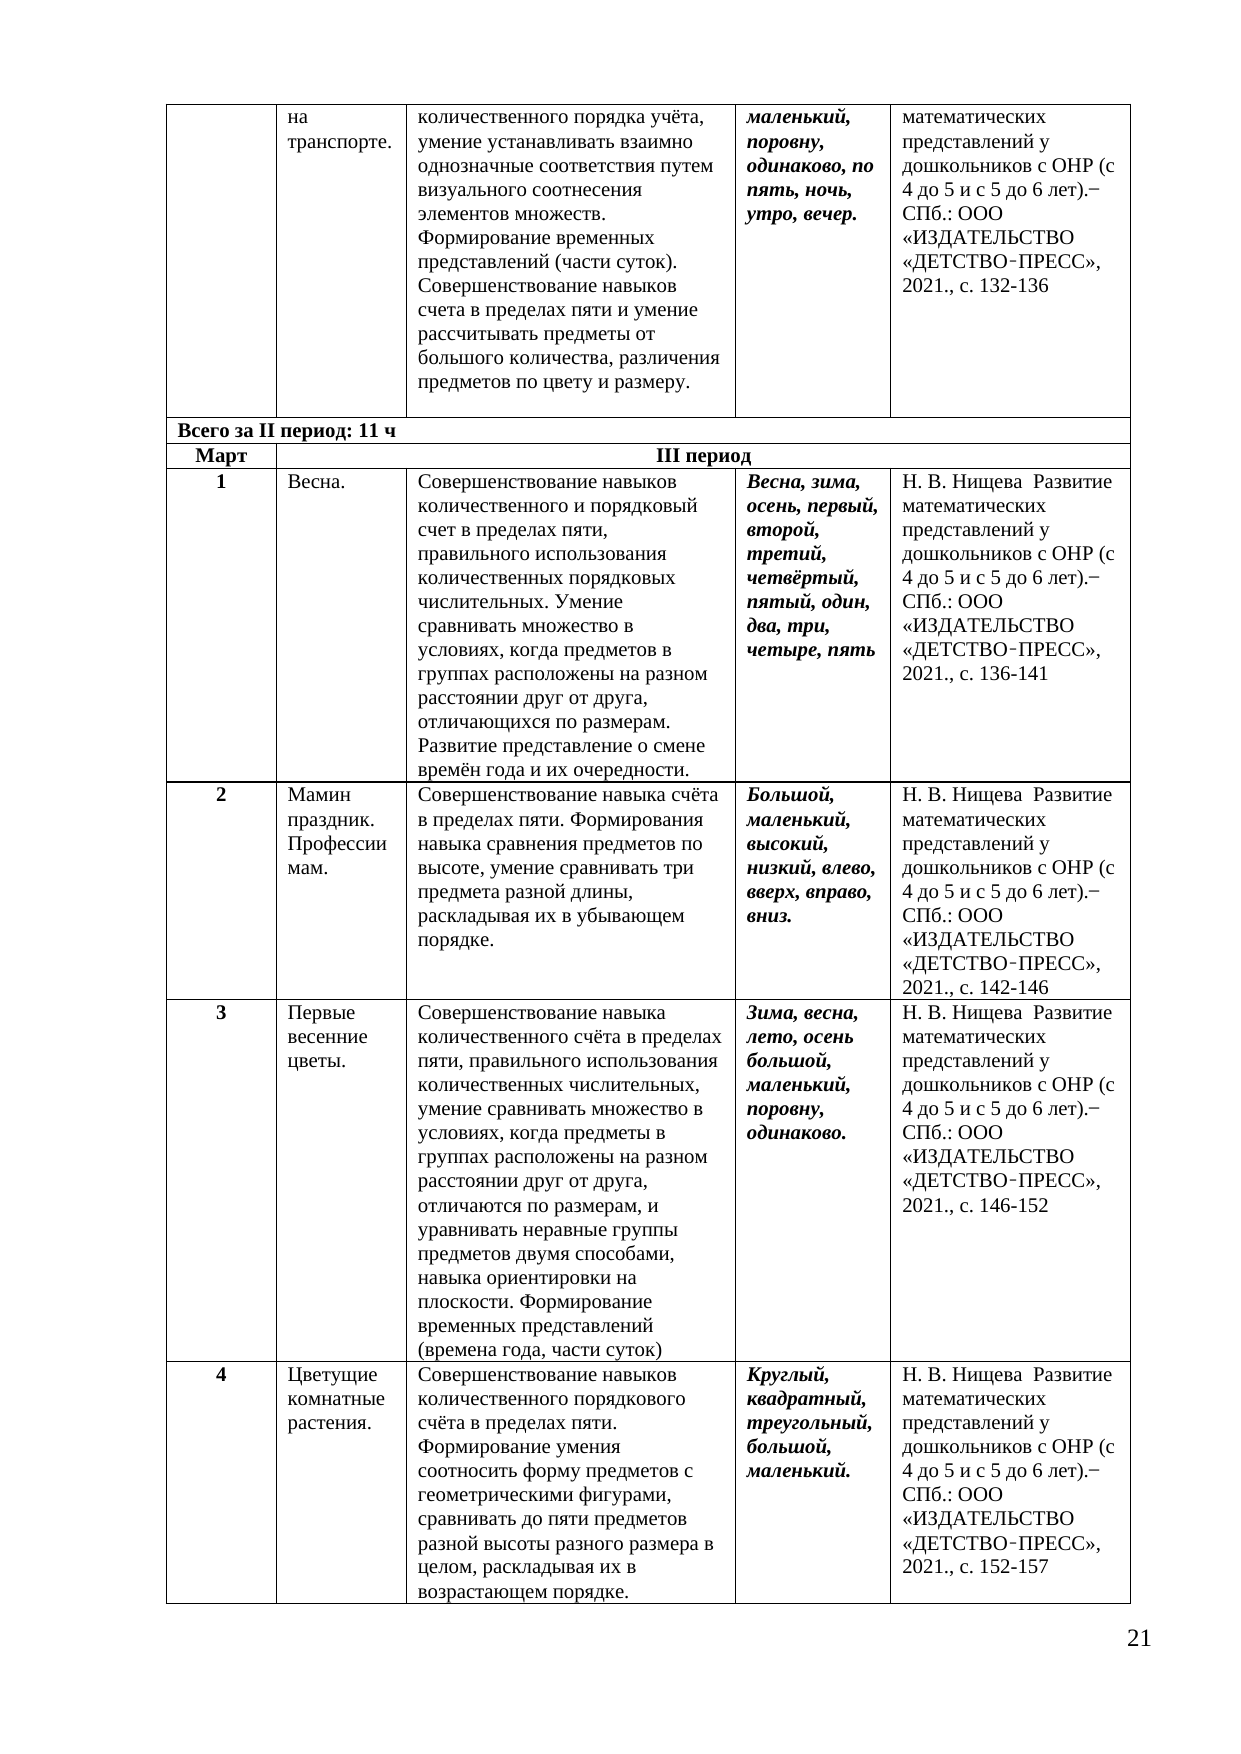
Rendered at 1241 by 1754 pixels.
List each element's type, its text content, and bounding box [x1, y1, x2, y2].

table_cell Н. В. Нищева Развитие математических представлений у дошкольников с ОНР (с 4 до 5 и с 5 до 6 лет). ̶ СПб.: ООО «ИЗДАТЕЛЬСТВО «ДЕТСТВО ̵ ПРЕСС», 2021., с. 142-146 [891, 783, 1130, 999]
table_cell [277, 1362, 406, 1603]
table_cell Совершенствование навыка счёта в пределах пяти. Формирования навыка сравнения предметов по высоте, умение сравнивать три предмета разной длины, раскладывая их в убывающем порядке. [407, 783, 735, 999]
table_cell Зима, весна, лето, осень большой, маленький, поровну, одинаково. [736, 1000, 890, 1361]
table_cell 2 [167, 783, 276, 999]
table_cell Н. В. Нищева Развитие математических представлений у дошкольников с ОНР (с 4 до 5 и с 5 до 6 лет). ̶ СПб.: ООО «ИЗДАТЕЛЬСТВО «ДЕТСТВО ̵ ПРЕСС», 2021., с. 146-152 [891, 1000, 1130, 1361]
table_cell Совершенствование навыка количественного счёта в пределах пяти, правильного использования количественных числительных, умение сравнивать множество в условиях, когда предметы в группах расположены на разном расстоянии друг от друга, отличаются по размерам, и уравнивать неравные группы предметов двумя способами, навыка ориентировки на плоскости. Формирование временных представлений (времена года, части суток) [407, 1000, 735, 1361]
table_cell Весна, зима, осень, первый, второй, третий, четвёртый, пятый, один, два, три, четыре, пять [736, 469, 890, 781]
table_cell Н. В. Нищева Развитие математических представлений у дошкольников с ОНР (с 4 до 5 и с 5 до 6 лет). ̶ СПб.: ООО «ИЗДАТЕЛЬСТВО «ДЕТСТВО ̵ ПРЕСС», 2021., с. 136-141 [891, 469, 1130, 781]
table_cell Март [167, 444, 276, 467]
table_cell Первые весенние цветы. [277, 1000, 406, 1361]
table_cell Всего за II период: 11 ч [167, 418, 1130, 442]
table_cell Весна. [277, 469, 406, 781]
table_cell 4 [167, 105, 276, 417]
table_cell 1 [167, 469, 276, 781]
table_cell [891, 105, 1130, 417]
table_cell Совершенствование навыков количественного и порядковый счет в пределах пяти, правильного использования количественных порядковых числительных. Умение сравнивать множество в условиях, когда предметов в группах расположены на разном расстоянии друг от друга, отличающихся по размерам. Развитие представление о смене времён года и их очередности. [407, 469, 735, 781]
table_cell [407, 105, 735, 417]
table_cell 3 [167, 1000, 276, 1361]
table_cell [891, 1362, 1130, 1603]
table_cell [736, 105, 890, 417]
table_cell III период [277, 444, 1130, 467]
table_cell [736, 1362, 890, 1603]
table_cell Большой, маленький, высокий, низкий, влево, вверх, вправо, вниз. [736, 783, 890, 999]
table_cell 4 [167, 1362, 276, 1603]
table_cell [407, 1362, 735, 1603]
table_cell Мамин праздник. Профессии мам. [277, 783, 406, 999]
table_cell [277, 105, 406, 417]
